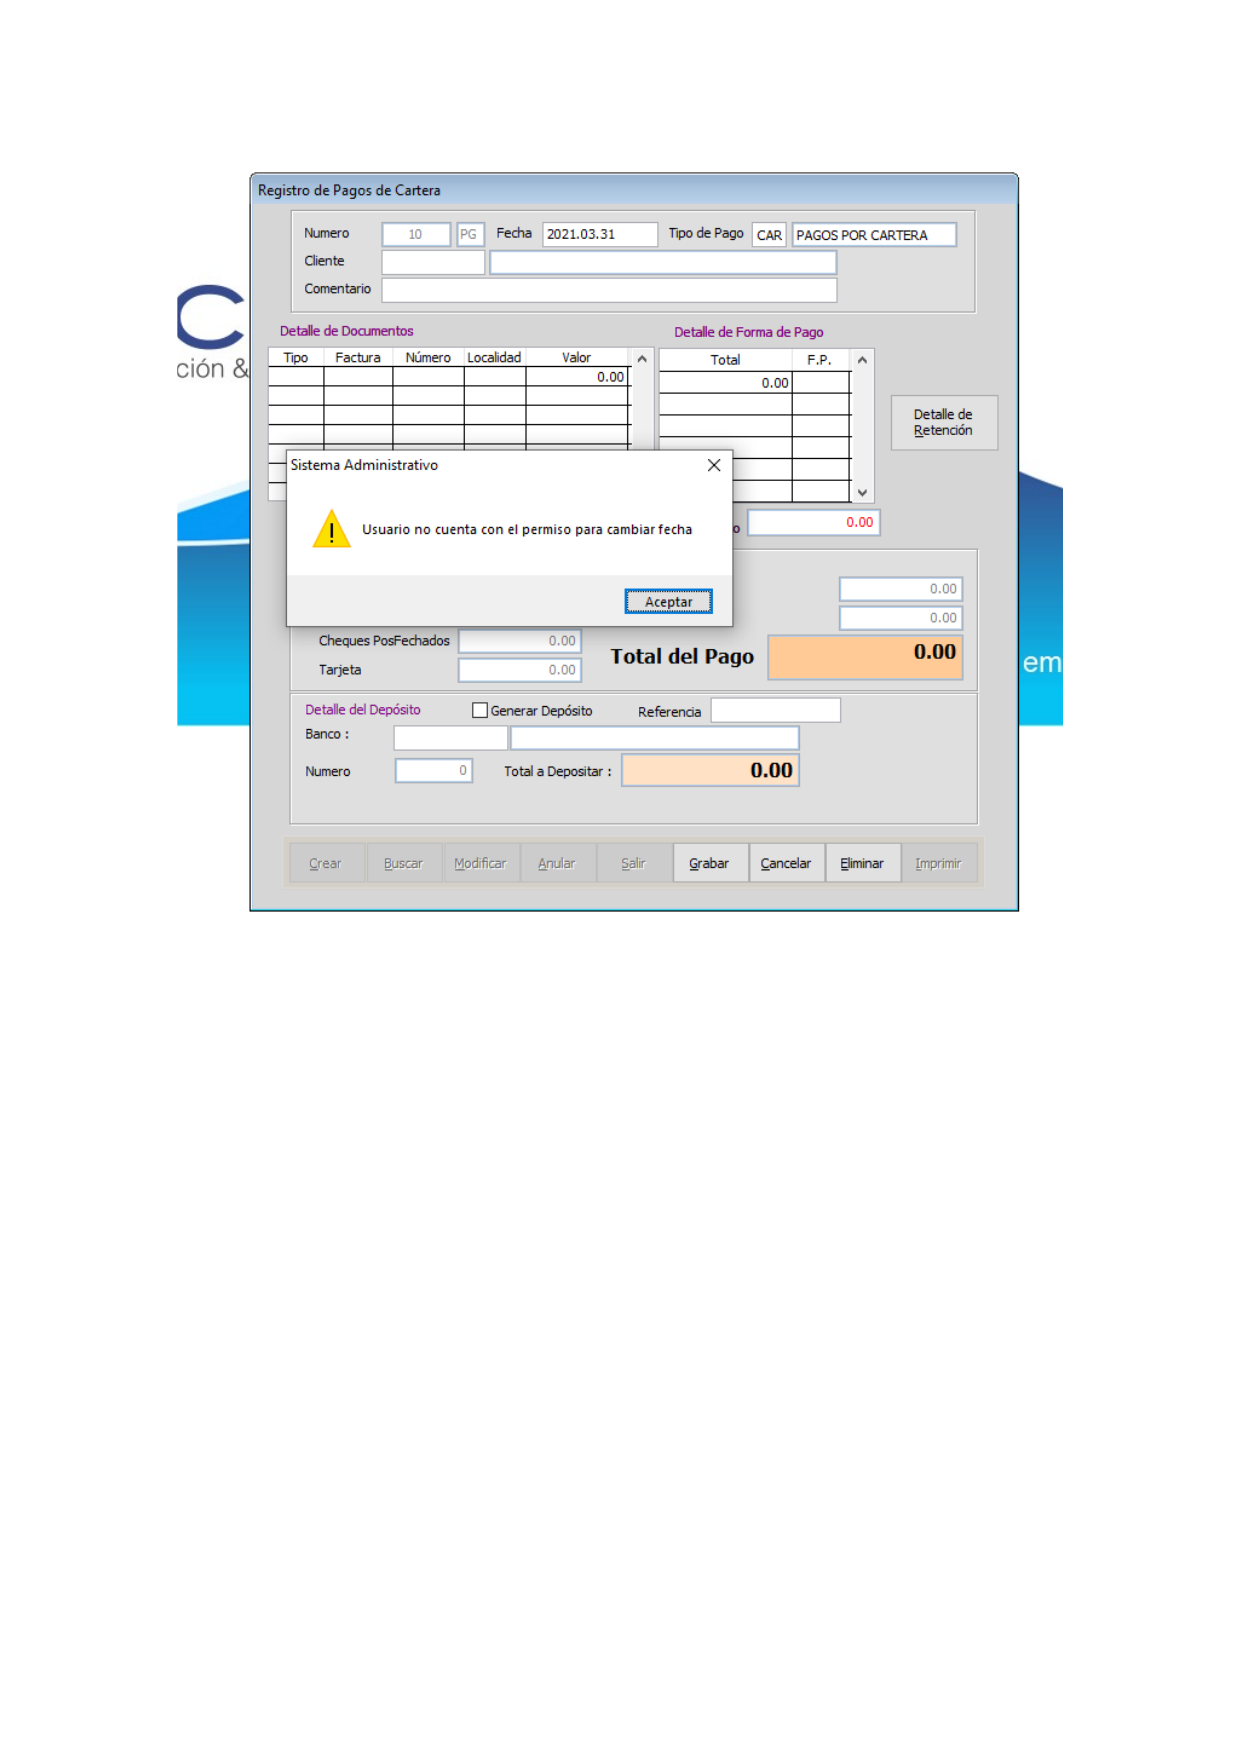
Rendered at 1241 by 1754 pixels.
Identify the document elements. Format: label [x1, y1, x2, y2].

picture [177, 147, 1063, 971]
picture [1022, 655, 1063, 673]
